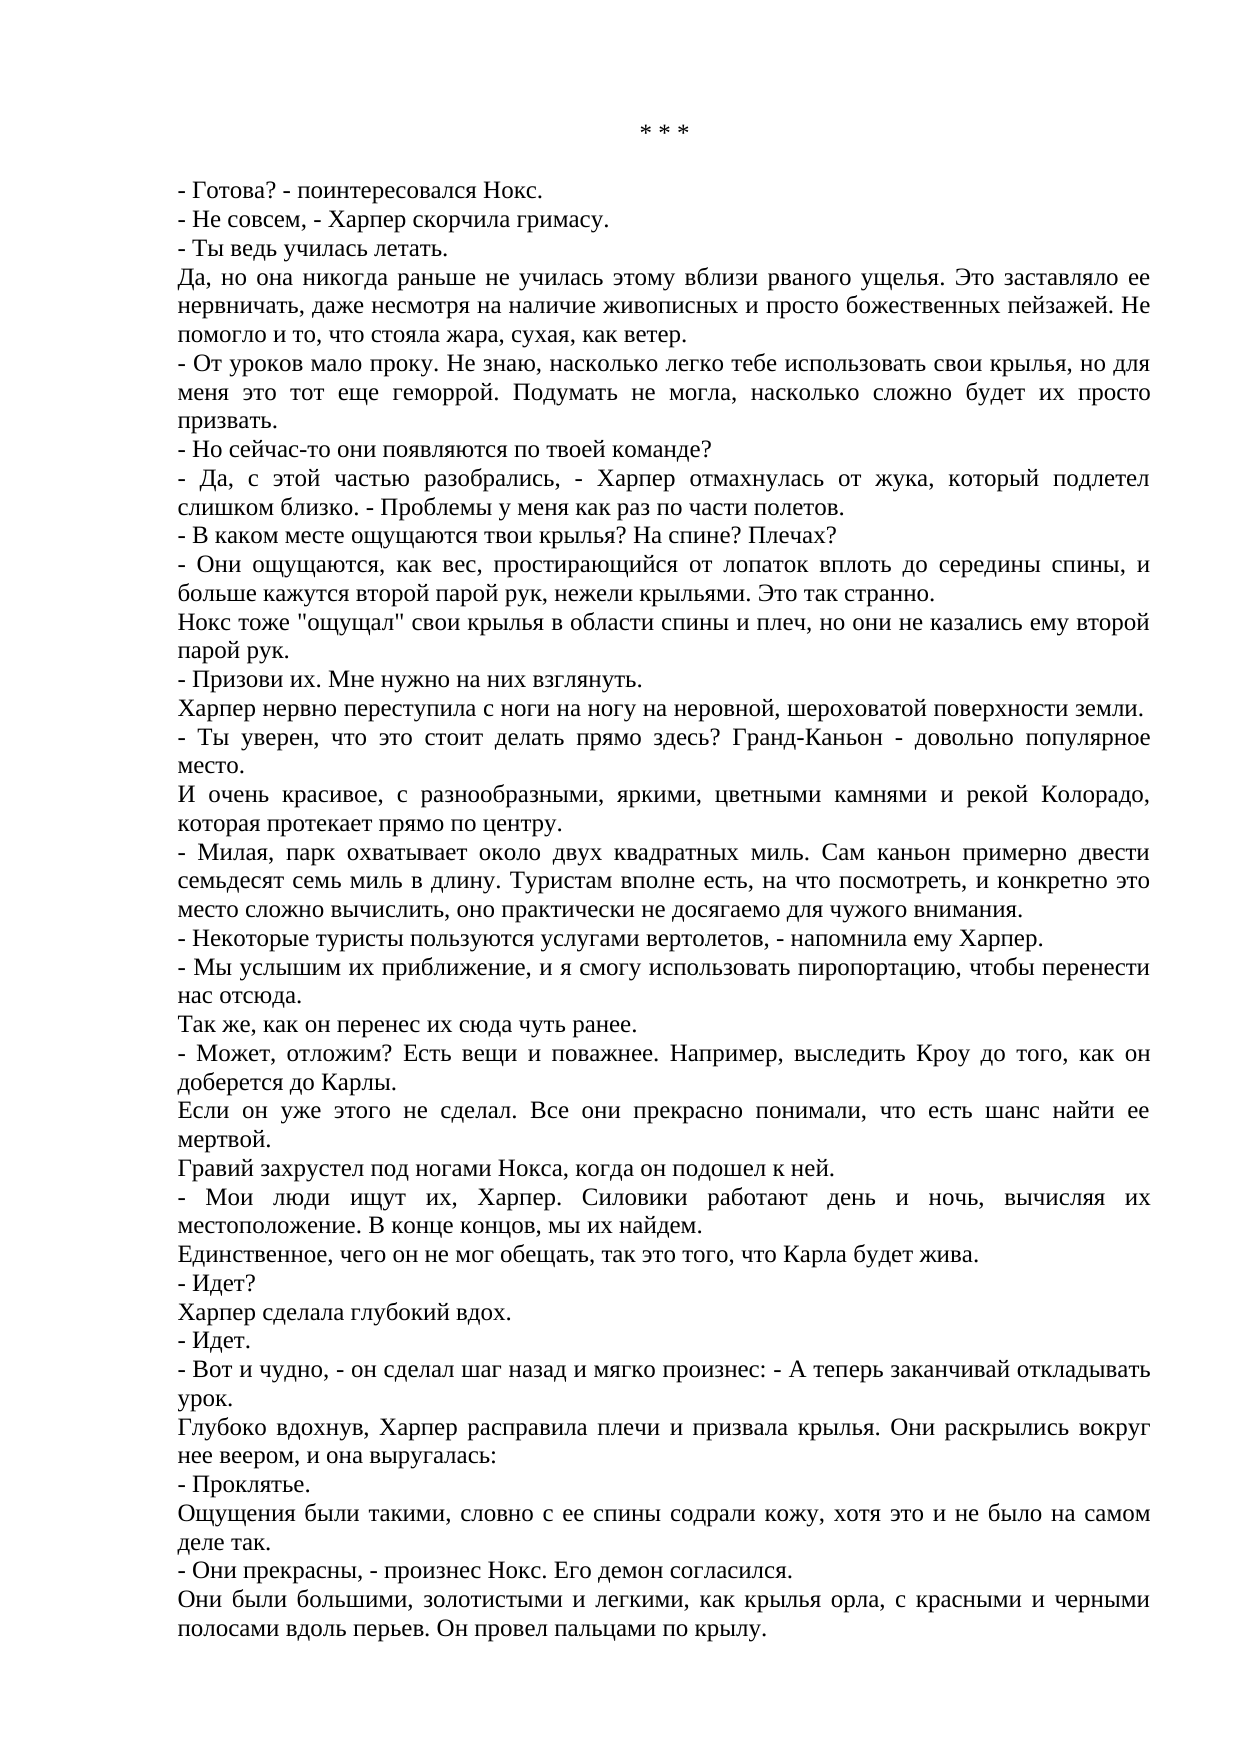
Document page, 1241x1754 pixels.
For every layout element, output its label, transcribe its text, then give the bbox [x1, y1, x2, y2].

text - Да, с этой частью разобрались, - Харпер отмахнулась от жука, который подлетел слишком близко. - Проблемы у меня как раз по части полетов. [177, 463, 1152, 521]
text - Они ощущаются, как вес, простирающийся от лопаток вплоть до середины спины, и больше кажутся второй парой рук, нежели крыльями. Это так странно. [177, 549, 1152, 607]
text - Проклятье. [177, 1469, 1152, 1498]
text Ощущения были такими, словно с ее спины содрали кожу, хотя это и не было на самом деле так. [177, 1498, 1152, 1556]
text Единственное, чего он не мог обещать, так это того, что Карла будет жива. [177, 1239, 1152, 1268]
text - Но сейчас-то они появляются по твоей команде? [177, 434, 1152, 463]
text Так же, как он перенес их сюда чуть ранее. [177, 1009, 1152, 1038]
text - Вот и чудно, - он сделал шаг назад и мягко произнес: - А теперь заканчивай откладывать урок. [177, 1354, 1152, 1412]
text - Готова? - поинтересовался Нокс. [177, 176, 1152, 204]
text Они были большими, золотистыми и легкими, как крылья орла, с красными и черными полосами вдоль перьев. Он провел пальцами по крылу. [177, 1584, 1152, 1642]
text Харпер сделала глубокий вдох. [177, 1297, 1152, 1326]
text - Мы услышим их приближение, и я смогу использовать пиропортацию, чтобы перенести нас отсюда. [177, 952, 1152, 1009]
text - Идет. [177, 1326, 1152, 1354]
text - От уроков мало проку. Не знаю, насколько легко тебе использовать свои крылья, но для меня это тот еще геморрой. Подумать не могла, насколько сложно будет их просто призвать. [177, 348, 1152, 434]
text Харпер нервно переступила с ноги на ногу на неровной, шероховатой поверхности земли. - Ты уверен, что это стоит делать прямо здесь? Гранд-Каньон - довольно популярное место. [177, 693, 1152, 779]
text Нокс тоже "ощущал" свои крылья в области спины и плеч, но они не казались ему второй парой рук. [177, 607, 1152, 664]
text - Мои люди ищут их, Харпер. Силовики работают день и ночь, вычисляя их местоположение. В конце концов, мы их найдем. [177, 1182, 1152, 1239]
text - В каком месте ощущаются твои крылья? На спине? Плечах? [177, 521, 1152, 549]
text Гравий захрустел под ногами Нокса, когда он подошел к ней. [177, 1153, 1152, 1182]
text * * * [177, 118, 1152, 147]
text Да, но она никогда раньше не училась этому вблизи рваного ущелья. Это заставляло ее нервничать, даже несмотря на наличие живописных и просто божественных пейзажей. Не помогло и то, что стояла жара, сухая, как ветер. [177, 262, 1152, 348]
text Если он уже этого не сделал. Все они прекрасно понимали, что есть шанс найти ее мертвой. [177, 1096, 1152, 1153]
text - Не совсем, - Харпер скорчила гримасу. [177, 204, 1152, 233]
text И очень красивое, с разнообразными, яркими, цветными камнями и рекой Колорадо, которая протекает прямо по центру. [177, 779, 1152, 837]
text - Некоторые туристы пользуются услугами вертолетов, - напомнила ему Харпер. [177, 923, 1152, 952]
text - Призови их. Мне нужно на них взглянуть. [177, 664, 1152, 693]
text - Идет? [177, 1268, 1152, 1297]
text - Они прекрасны, - произнес Нокс. Его демон согласился. [177, 1556, 1152, 1584]
text - Может, отложим? Есть вещи и поважнее. Например, выследить Кроу до того, как он доберется до Карлы. [177, 1038, 1152, 1096]
text Глубоко вдохнув, Харпер расправила плечи и призвала крылья. Они раскрылись вокруг нее веером, и она выругалась: [177, 1412, 1152, 1469]
text - Милая, парк охватывает около двух квадратных миль. Сам каньон примерно двести семьдесят семь миль в длину. Туристам вполне есть, на что посмотреть, и конкретно это место сложно вычислить, оно практически не досягаемо для чужого внимания. [177, 837, 1152, 923]
text - Ты ведь училась летать. [177, 233, 1152, 262]
